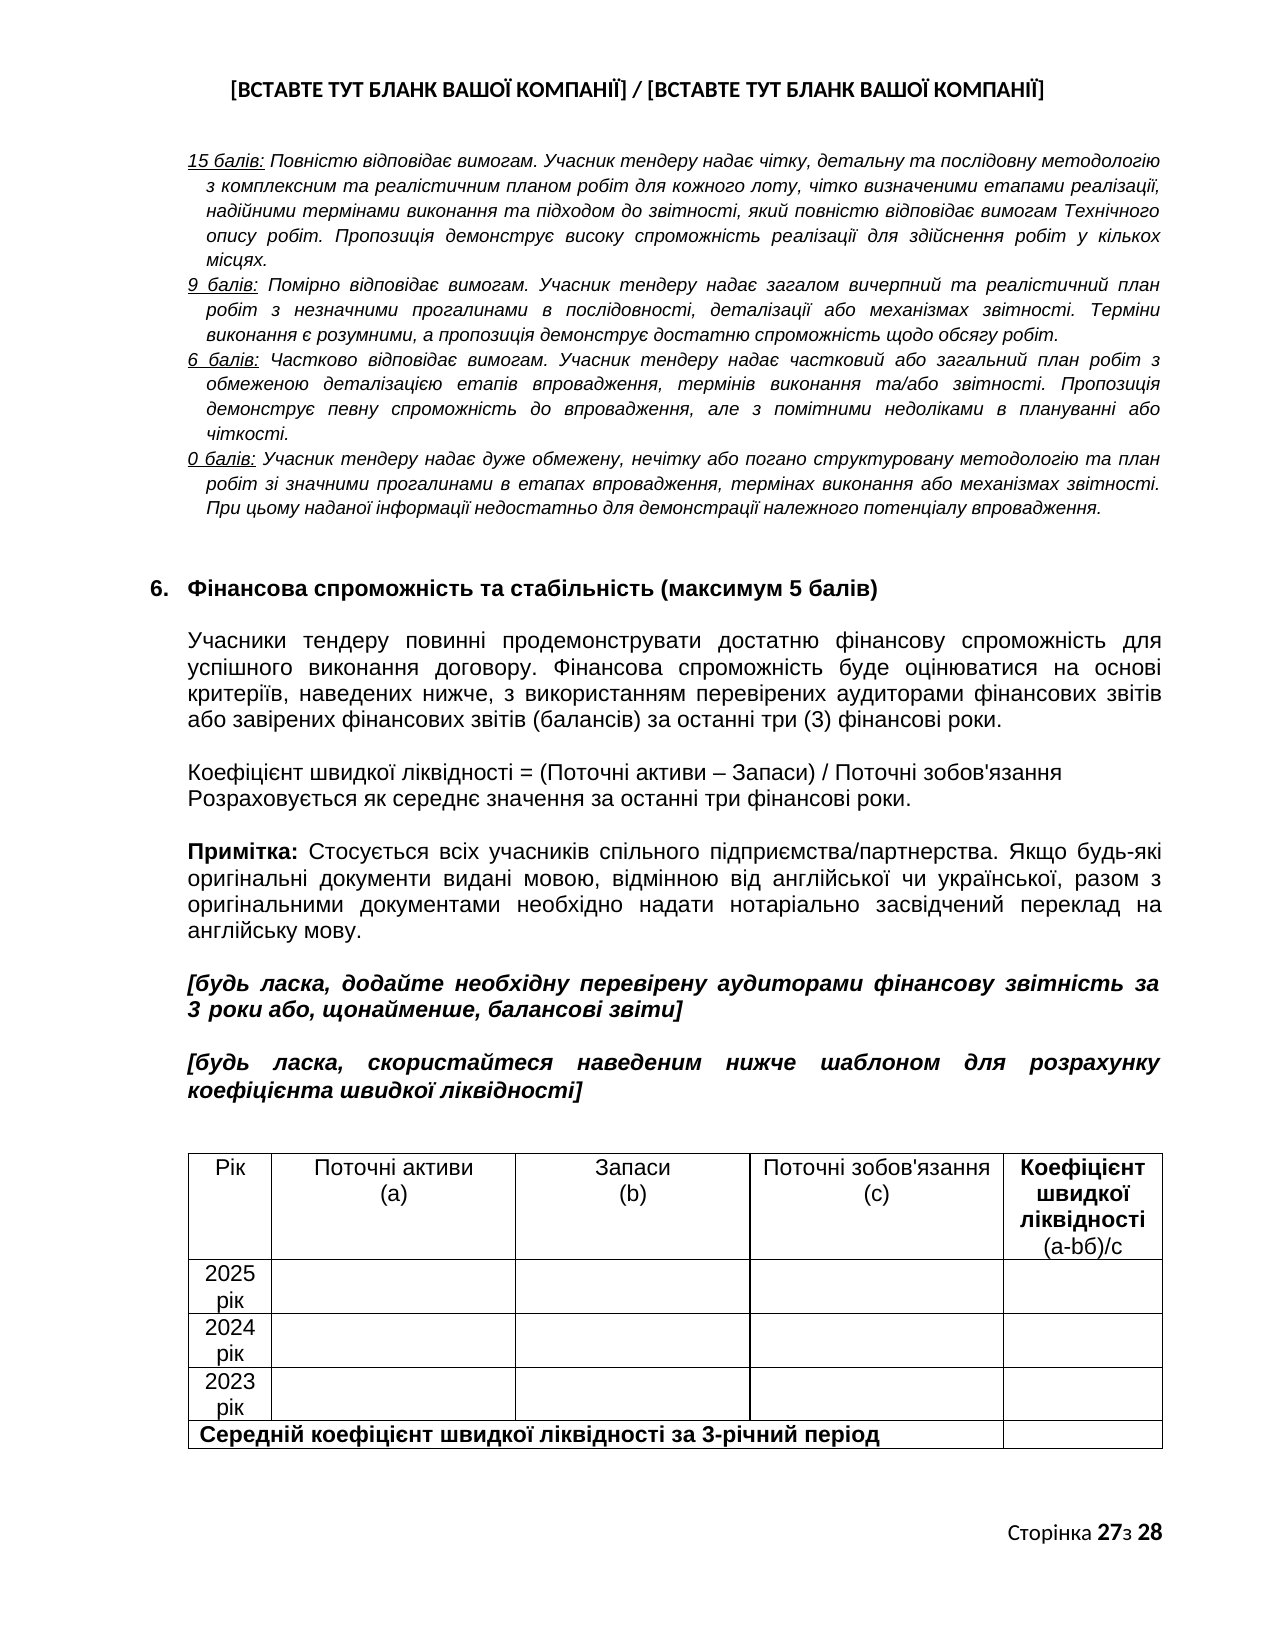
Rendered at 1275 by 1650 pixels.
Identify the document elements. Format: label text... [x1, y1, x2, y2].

table_cell [1004, 1314, 1162, 1367]
table_cell [272, 1260, 515, 1313]
table_header Поточні зобов'язання (c) [751, 1154, 1003, 1259]
list Коефіцієнт швидкої ліквідності = (Поточні активи – Запаси) / Поточні зобов'язання [187, 759, 1162, 785]
list 0 балів: Учасник тендеру надає дуже обмежену, нечітку або погано структуровану методологію та план робіт зі значними прогалинами в етапах впровадження, термінах виконання або механізмах звітності. При цьому наданої інформації недостатньо для демонстрації належного потенціалу впровадження. [187, 447, 1162, 519]
list Розраховується як середнє значення за останні три фінансові роки. [187, 785, 1162, 812]
table_cell [751, 1314, 1003, 1367]
table_cell 2025 рік [189, 1260, 271, 1313]
table_cell [272, 1368, 515, 1420]
text Примітка: Стосується всіх учасників спільного підприємства/партнерства. Якщо будь-які оригінальні документи видані мовою, відмінною від англійської чи української, разом з оригінальними документами необхідно надати нотаріально засвідчений переклад на англійську мову. [187, 838, 1162, 943]
list 6 балів: Частково відповідає вимогам. Учасник тендеру надає частковий або загальний план робіт з обмеженою деталізацією етапів впровадження, термінів виконання та/або звітності. Пропозиція демонструє певну спроможність до впровадження, але з помітними недоліками в плануванні або чіткості. [187, 348, 1162, 444]
table_cell [516, 1368, 749, 1420]
table_cell [1004, 1421, 1162, 1448]
list [будь ласка, додайте необхідну перевірену аудиторами фінансову звітність за 3 роки або, щонайменше, балансові звіти] [187, 970, 1162, 1023]
text [будь ласка, скористайтеся наведеним нижче шаблоном для розрахунку коефіцієнта швидкої ліквідності] [187, 1049, 1162, 1104]
list Фінансова спроможність та стабільність (максимум 5 балів) [150, 574, 1162, 601]
table_cell 2023 рік [189, 1368, 271, 1420]
table_cell Середній коефіцієнт швидкої ліквідності за 3-річний період [189, 1421, 1003, 1448]
list 15 балів: Повністю відповідає вимогам. Учасник тендеру надає чітку, детальну та послідовну методологію з комплексним та реалістичним планом робіт для кожного лоту, чітко визначеними етапами реалізації, надійними термінами виконання та підходом до звітності, який повністю відповідає вимогам Технічного опису робіт. Пропозиція демонструє високу спроможність реалізації для здійснення робіт у кількох місцях. [187, 150, 1162, 271]
table_cell [516, 1260, 749, 1313]
table_cell 2024 рік [189, 1314, 271, 1367]
table_cell [516, 1314, 749, 1367]
table_header Запаси (b) [516, 1154, 749, 1259]
list 9 балів: Помірно відповідає вимогам. Учасник тендеру надає загалом вичерпний та реалістичний план робіт з незначними прогалинами в послідовності, деталізації або механізмах звітності. Терміни виконання є розумними, а пропозиція демонструє достатню спроможність щодо обсягу робіт. [187, 274, 1162, 345]
table_cell [751, 1260, 1003, 1313]
list Учасники тендеру повинні продемонструвати достатню фінансову спроможність для успішного виконання договору. Фінансова спроможність буде оцінюватися на основі критеріїв, наведених нижче, з використанням перевірених аудиторами фінансових звітів або завірених фінансових звітів (балансів) за останні три (3) фінансові роки. [187, 627, 1162, 733]
table_cell [1004, 1368, 1162, 1420]
table_header Поточні активи (a) [272, 1154, 515, 1259]
table_cell [1004, 1260, 1162, 1313]
table_cell [272, 1314, 515, 1367]
table_header Рік [189, 1154, 271, 1259]
table_header Коефіцієнт швидкої ліквідності (a-bб)/c [1004, 1154, 1162, 1259]
table_cell [751, 1368, 1003, 1420]
